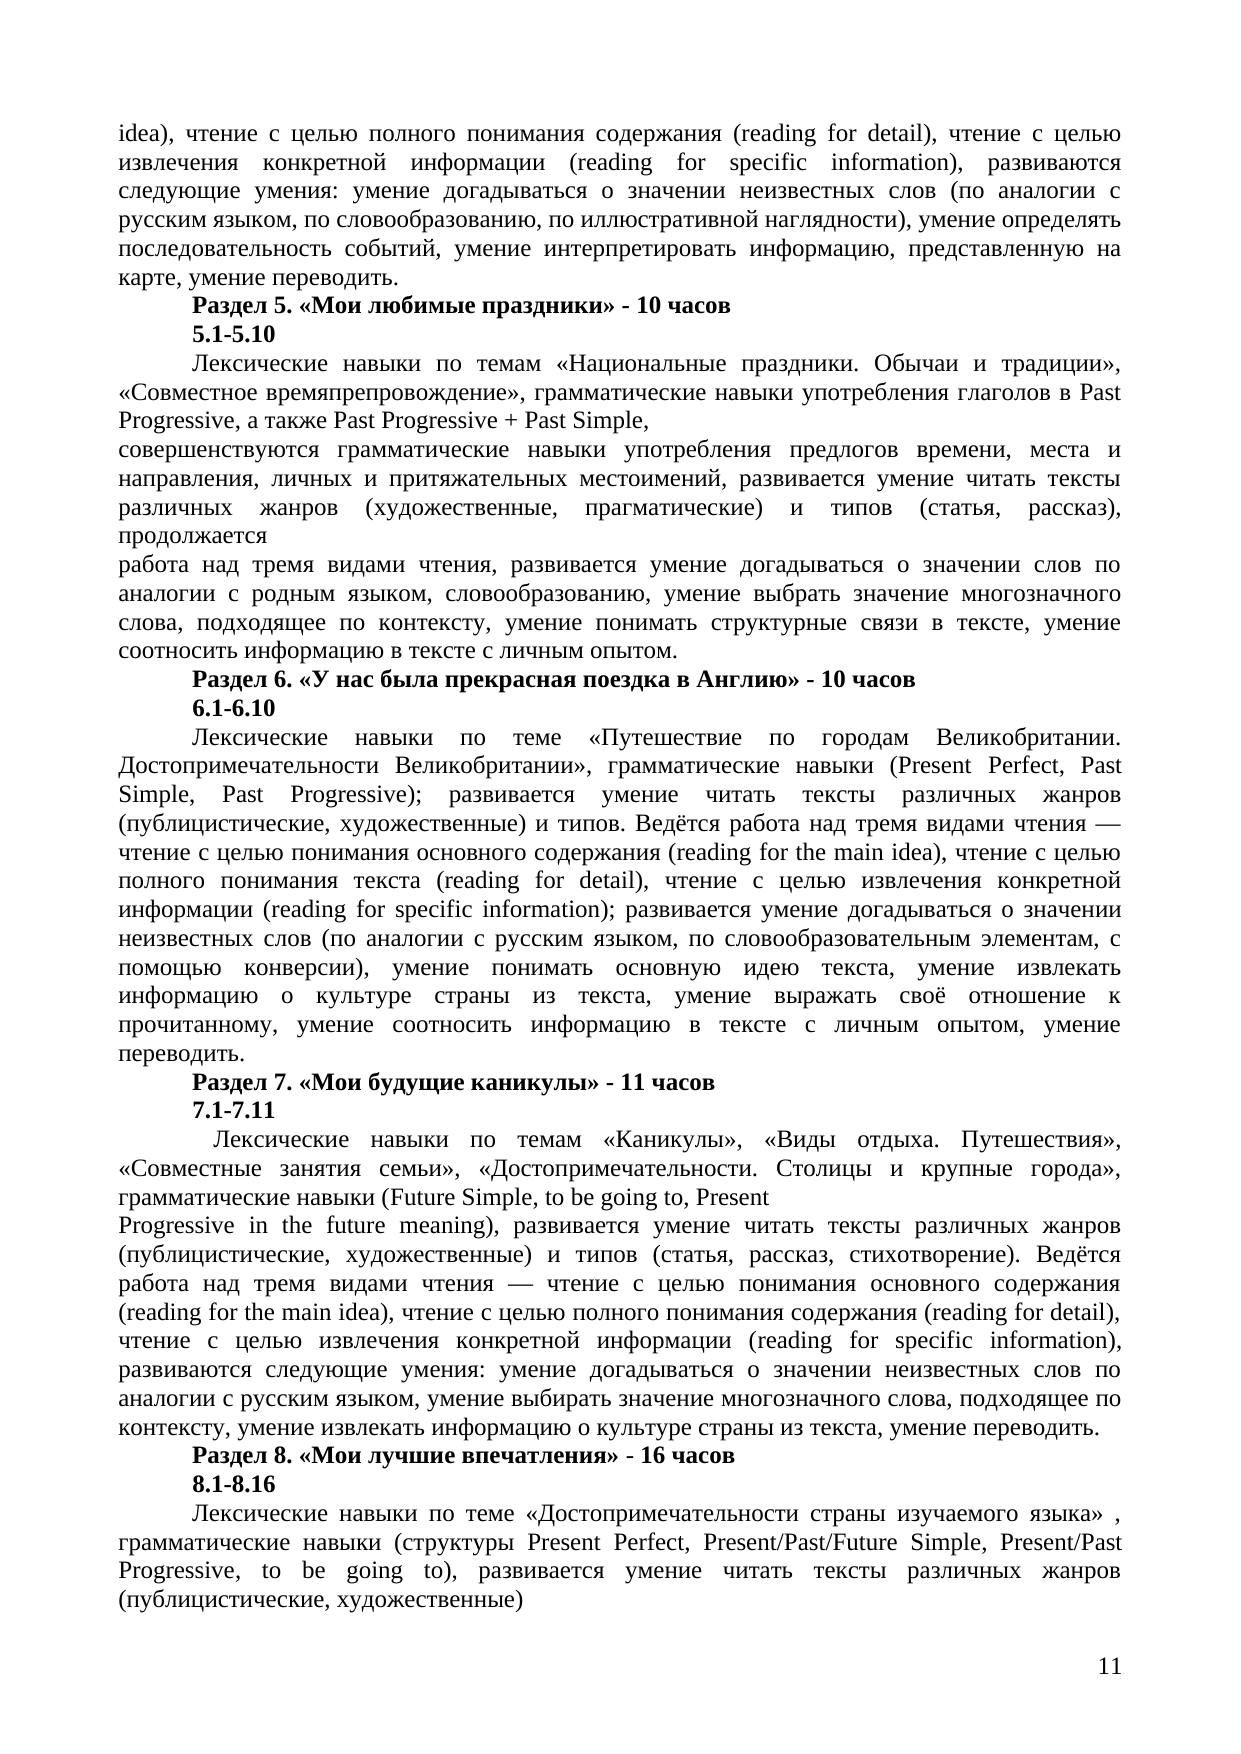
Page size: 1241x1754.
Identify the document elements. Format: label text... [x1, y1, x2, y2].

text Раздел 8. «Мои лучшие впечатления» - 16 часов [118, 1441, 1122, 1469]
text 5.1-5.10 [118, 319, 1122, 348]
text совершенствуются грамматические навыки употребления предлогов времени, места и направления, личных и притяжательных местоимений, развивается умение читать тексты различных жанров (художественные, прагматические) и типов (статья, рассказ), продолжается [118, 434, 1122, 549]
text 7.1-7.11 [118, 1096, 1122, 1124]
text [118, 118, 1122, 291]
text 6.1-6.10 [118, 693, 1122, 722]
text Лексические навыки по темам «Каникулы», «Виды отдыха. Путешествия», «Совместные занятия семьи», «Достопримечательности. Столицы и крупные города», грамматические навыки (Future Simple, to be going to, Present [118, 1124, 1122, 1211]
text Progressive in the future meaning), развивается умение читать тексты различных жанров (публицистические, художественные) и типов (статья, рассказ, стихотворение). Ведётся работа над тремя видами чтения — чтение с целью понимания основного содержания (reading for the main idea), чтение с целью полного понимания содержания (reading for detail), чтение с целью извлечения конкретной информации (reading for specific information), развиваются следующие умения: умение догадываться о значении неизвестных слов по аналогии с русским языком, умение выбирать значение многозначного слова, подходящее по контексту, умение извлекать информацию о культуре страны из текста, умение переводить. [118, 1211, 1122, 1441]
text Лексические навыки по темам «Национальные праздники. Обычаи и традиции», «Совместное времяпрепровождение», грамматические навыки употребления глаголов в Past Progressive, а также Past Progressive + Past Simple, [118, 348, 1122, 434]
text работа над тремя видами чтения, развивается умение догадываться о значении слов по аналогии с родным языком, словообразованию, умение выбрать значение многозначного слова, подходящее по контексту, умение понимать структурные связи в тексте, умение соотносить информацию в тексте с личным опытом. [118, 549, 1122, 664]
text Раздел 6. «У нас была прекрасная поездка в Англию» - 10 часов [118, 664, 1122, 693]
text 8.1-8.16 [118, 1469, 1122, 1498]
text Лексические навыки по теме «Достопримечательности страны изучаемого языка» , грамматические навыки (структуры Present Perfect, Present/Past/Future Simple, Present/Past Progressive, to be going to), развивается умение читать тексты различных жанров (публицистические, художественные) [118, 1498, 1122, 1613]
text Раздел 7. «Мои будущие каникулы» - 11 часов [118, 1067, 1122, 1096]
text Лексические навыки по теме «Путешествие по городам Великобритании. Достопримечательности Великобритании», грамматические навыки (Present Perfect, Past Simple, Past Progressive); развивается умение читать тексты различных жанров (публицистические, художественные) и типов. Ведётся работа над тремя видами чтения — чтение с целью понимания основного содержания (reading for the main idea), чтение с целью полного понимания текста (reading for detail), чтение с целью извлечения конкретной информации (reading for specific information); развивается умение догадываться о значении неизвестных слов (по аналогии с русским языком, по словообразовательным элементам, с помощью конверсии), умение понимать основную идею текста, умение извлекать информацию о культуре страны из текста, умение выражать своё отношение к прочитанному, умение соотносить информацию в тексте с личным опытом, умение переводить. [118, 722, 1122, 1067]
text Раздел 5. «Мои любимые праздники» - 10 часов [118, 291, 1122, 319]
